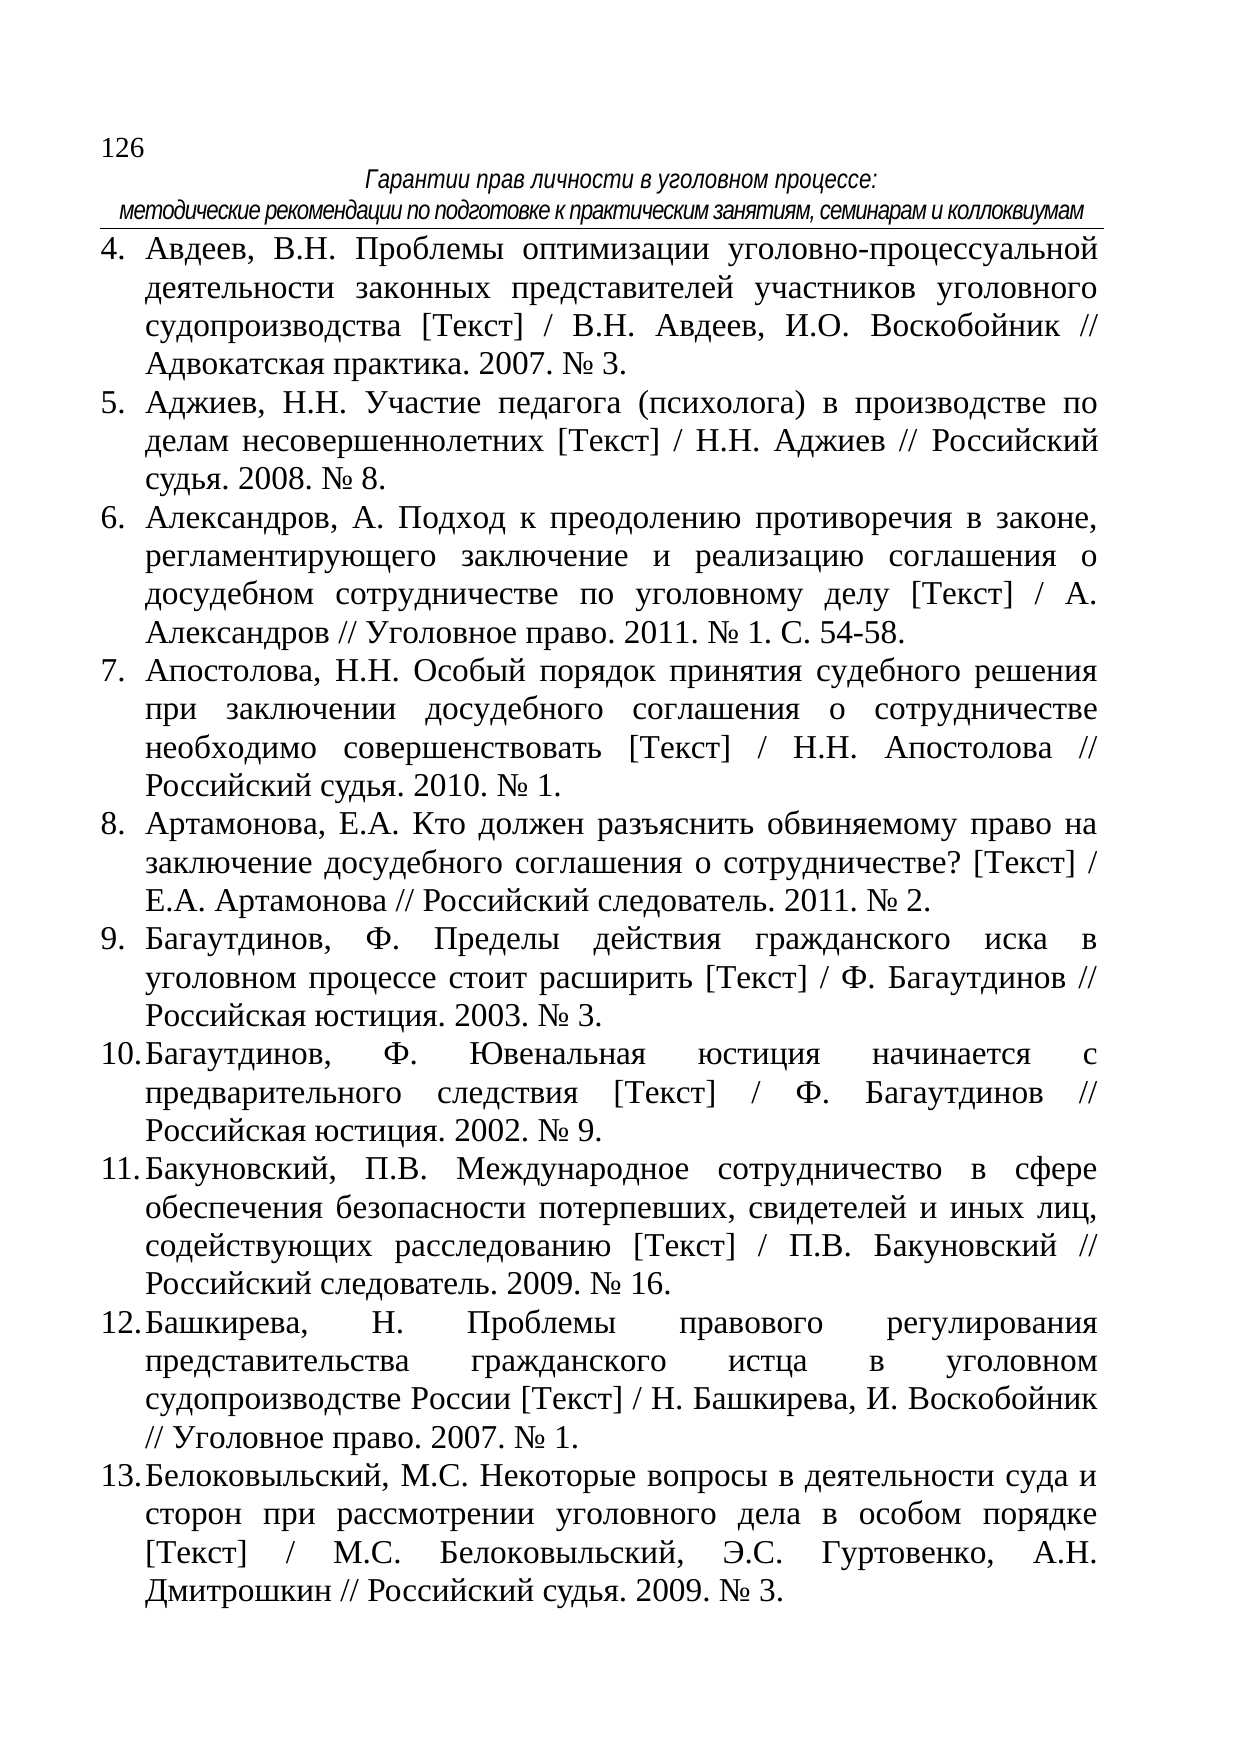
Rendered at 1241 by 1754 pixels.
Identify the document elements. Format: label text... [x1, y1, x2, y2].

list Авдеев, В.Н. Проблемы оптимизации уголовно-процессуальной деятельности законных представителей участников уголовного судопроизводства [Текст] / В.Н. Авдеев, И.О. Воскобойник // Адвокатская практика. 2007. № 3. [100, 229, 1098, 382]
list Аджиев, Н.Н. Участие педагога (психолога) в производстве по делам несовершеннолетних [Текст] / Н.Н. Аджиев // Российский судья. 2008. № 8. [100, 382, 1098, 497]
list Александров, А. Подход к преодолению противоречия в законе, регламентирующего заключение и реализацию соглашения о досудебном сотрудничестве по уголовному делу [Текст] / А. Александров // Уголовное право. 2011. № 1. С. 54-58. [100, 497, 1098, 650]
list Багаутдинов, Ф. Ювенальная юстиция начинается с предварительного следствия [Текст] / Ф. Багаутдинов // Российская юстиция. 2002. № 9. [100, 1034, 1098, 1149]
list Бакуновский, П.В. Международное сотрудничество в сфере обеспечения безопасности потерпевших, свидетелей и иных лиц, содействующих расследованию [Текст] / П.В. Бакуновский // Российский следователь. 2009. № 16. [100, 1149, 1098, 1302]
list Башкирева, Н. Проблемы правового регулирования представительства гражданского истца в уголовном судопроизводстве России [Текст] / Н. Башкирева, И. Воскобойник // Уголовное право. 2007. № 1. [100, 1302, 1098, 1455]
list Артамонова, Е.А. Кто должен разъяснить обвиняемому право на заключение досудебного соглашения о сотрудничестве? [Текст] / Е.А. Артамонова // Российский следователь. 2011. № 2. [100, 804, 1098, 919]
list Багаутдинов, Ф. Пределы действия гражданского иска в уголовном процессе стоит расширить [Текст] / Ф. Багаутдинов // Российская юстиция. 2003. № 3. [100, 919, 1098, 1034]
list Белоковыльский, М.С. Некоторые вопросы в деятельности суда и сторон при рассмотрении уголовного дела в особом порядке [Текст] / М.С. Белоковыльский, Э.С. Гуртовенко, А.Н. Дмитрошкин // Российский судья. 2009. № 3. [100, 1455, 1098, 1609]
list Апостолова, Н.Н. Особый порядок принятия судебного решения при заключении досудебного соглашения о сотрудничестве необходимо совершенствовать [Текст] / Н.Н. Апостолова // Российский судья. 2010. № 1. [100, 650, 1098, 804]
